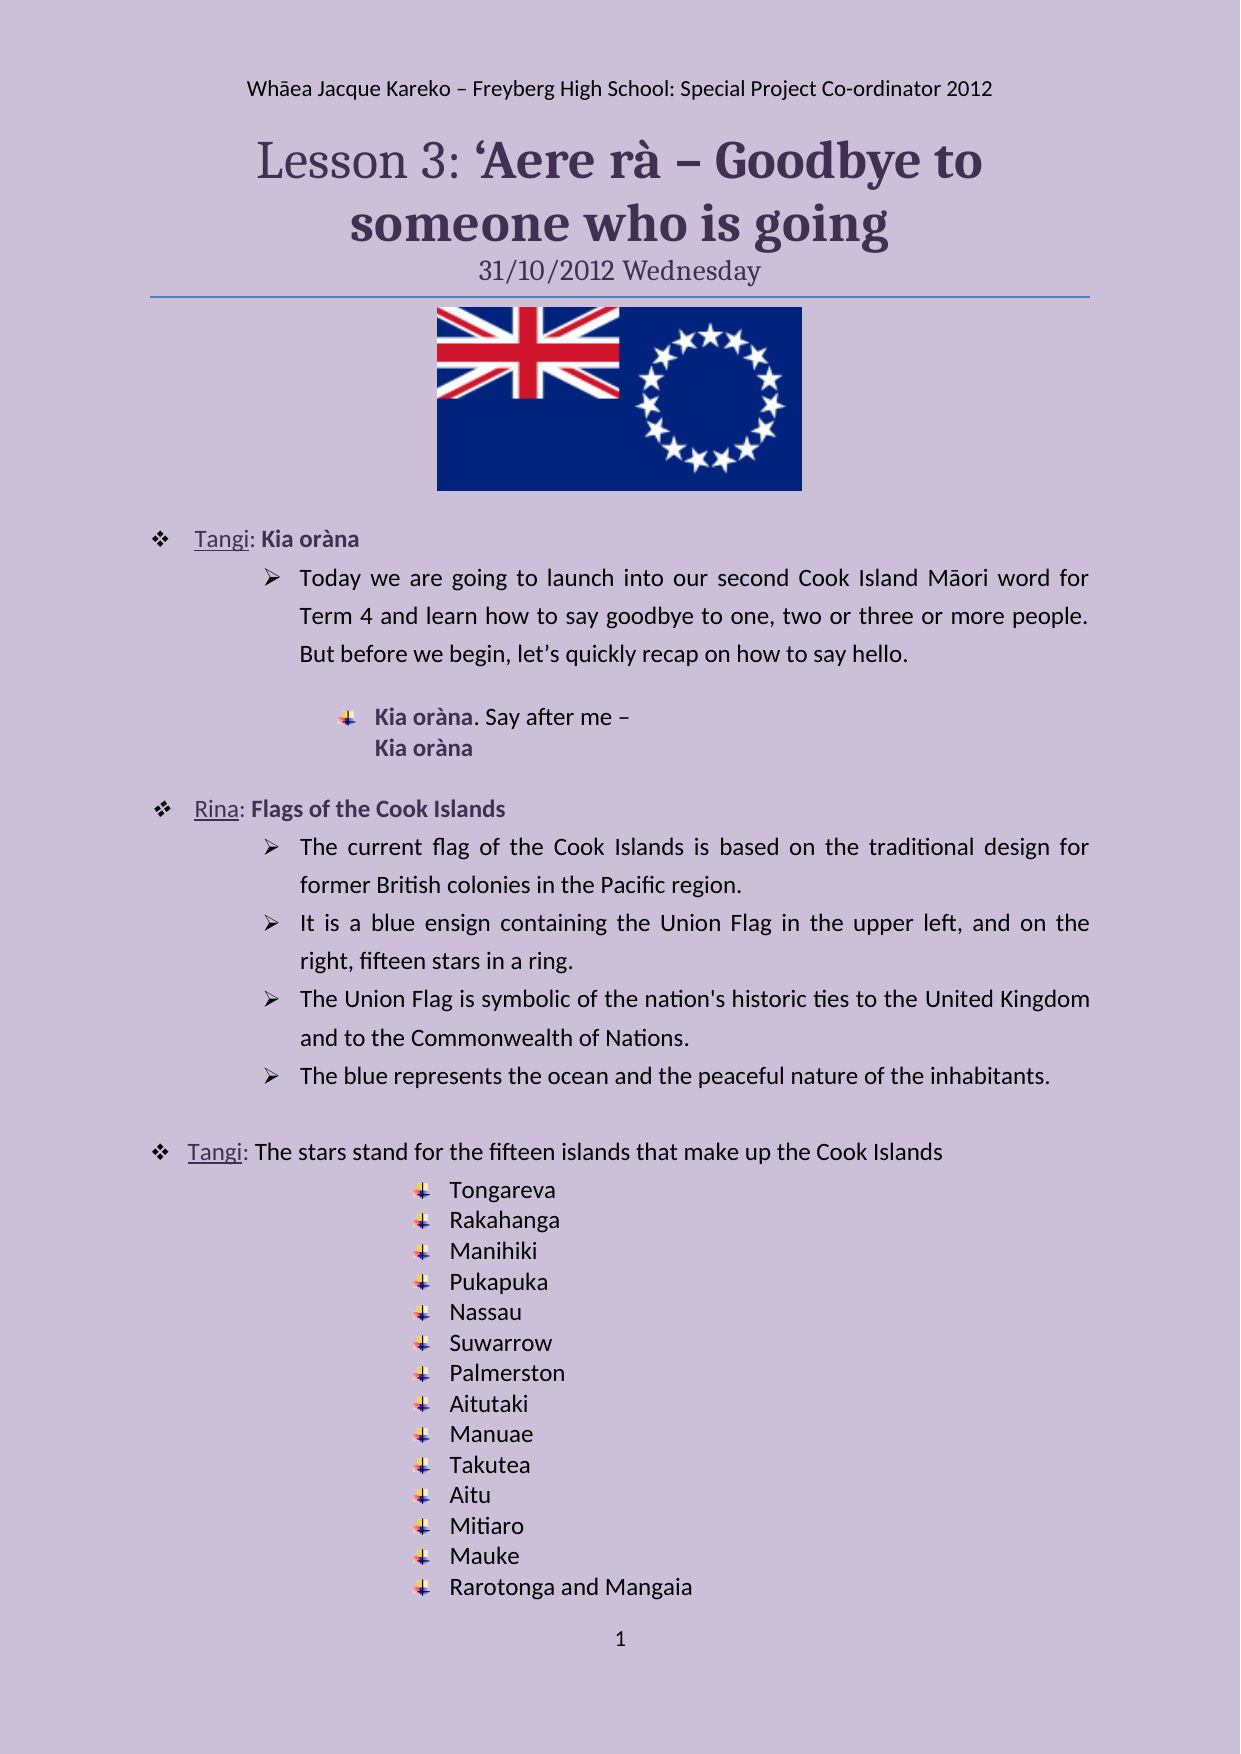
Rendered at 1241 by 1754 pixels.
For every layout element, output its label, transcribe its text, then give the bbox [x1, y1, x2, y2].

list The current flag of the Cook Islands is based on the traditional design for former British colonies in the Pacific region. [262, 831, 1090, 900]
list Palmerston [412, 1357, 1090, 1388]
text Kia oràna [262, 732, 1090, 762]
text 31/10/2012 Wednesday [150, 254, 1090, 296]
list Tangi: Kia oràna [150, 524, 1090, 554]
list Aitu [412, 1479, 1090, 1510]
picture [338, 709, 356, 726]
picture [413, 1578, 430, 1596]
picture [413, 1487, 430, 1504]
list Nassau [412, 1296, 1090, 1327]
list Manuae [412, 1418, 1090, 1449]
list The blue represents the ocean and the peaceful nature of the inhabitants. [262, 1060, 1090, 1090]
picture [413, 1273, 430, 1290]
picture [413, 1243, 430, 1260]
list Pukapuka [412, 1266, 1090, 1296]
picture [413, 1212, 430, 1229]
list Tangi: The stars stand for the fifteen islands that make up the Cook Islands [150, 1136, 1090, 1167]
list Rina: Flags of the Cook Islands [150, 793, 1090, 823]
list Aitutaki [412, 1388, 1090, 1418]
list Rarotonga and Mangaia [412, 1571, 1090, 1601]
picture [413, 1548, 430, 1565]
list Kia oràna. Say after me – [337, 701, 1090, 732]
list Manihiki [412, 1235, 1090, 1266]
picture [413, 1395, 430, 1412]
picture [413, 1517, 430, 1535]
picture [437, 307, 802, 491]
list Mitiaro [412, 1510, 1090, 1540]
picture [413, 1456, 430, 1474]
list Takutea [412, 1449, 1090, 1479]
list Suwarrow [412, 1327, 1090, 1357]
list The Union Flag is symbolic of the nation's historic ties to the United Kingdom and to the Commonwealth of Nations. [262, 983, 1090, 1052]
list Rakahanga [412, 1205, 1090, 1235]
picture [413, 1334, 430, 1351]
picture [413, 1426, 430, 1443]
list Tongareva [412, 1174, 1090, 1205]
list Today we are going to launch into our second Cook Island Māori word for Term 4 and learn how to say goodbye to one, two or three or more people. But before we begin, let’s quickly recap on how to say hello. [262, 562, 1090, 668]
picture [413, 1365, 430, 1382]
list It is a blue ensign containing the Union Flag in the upper left, and on the right, fifteen stars in a ring. [262, 907, 1090, 976]
list Mauke [412, 1540, 1090, 1571]
picture [413, 1181, 430, 1199]
picture [413, 1304, 430, 1321]
text Lesson 3: ‘Aere rà – Goodbye to someone who is going [150, 130, 1090, 254]
